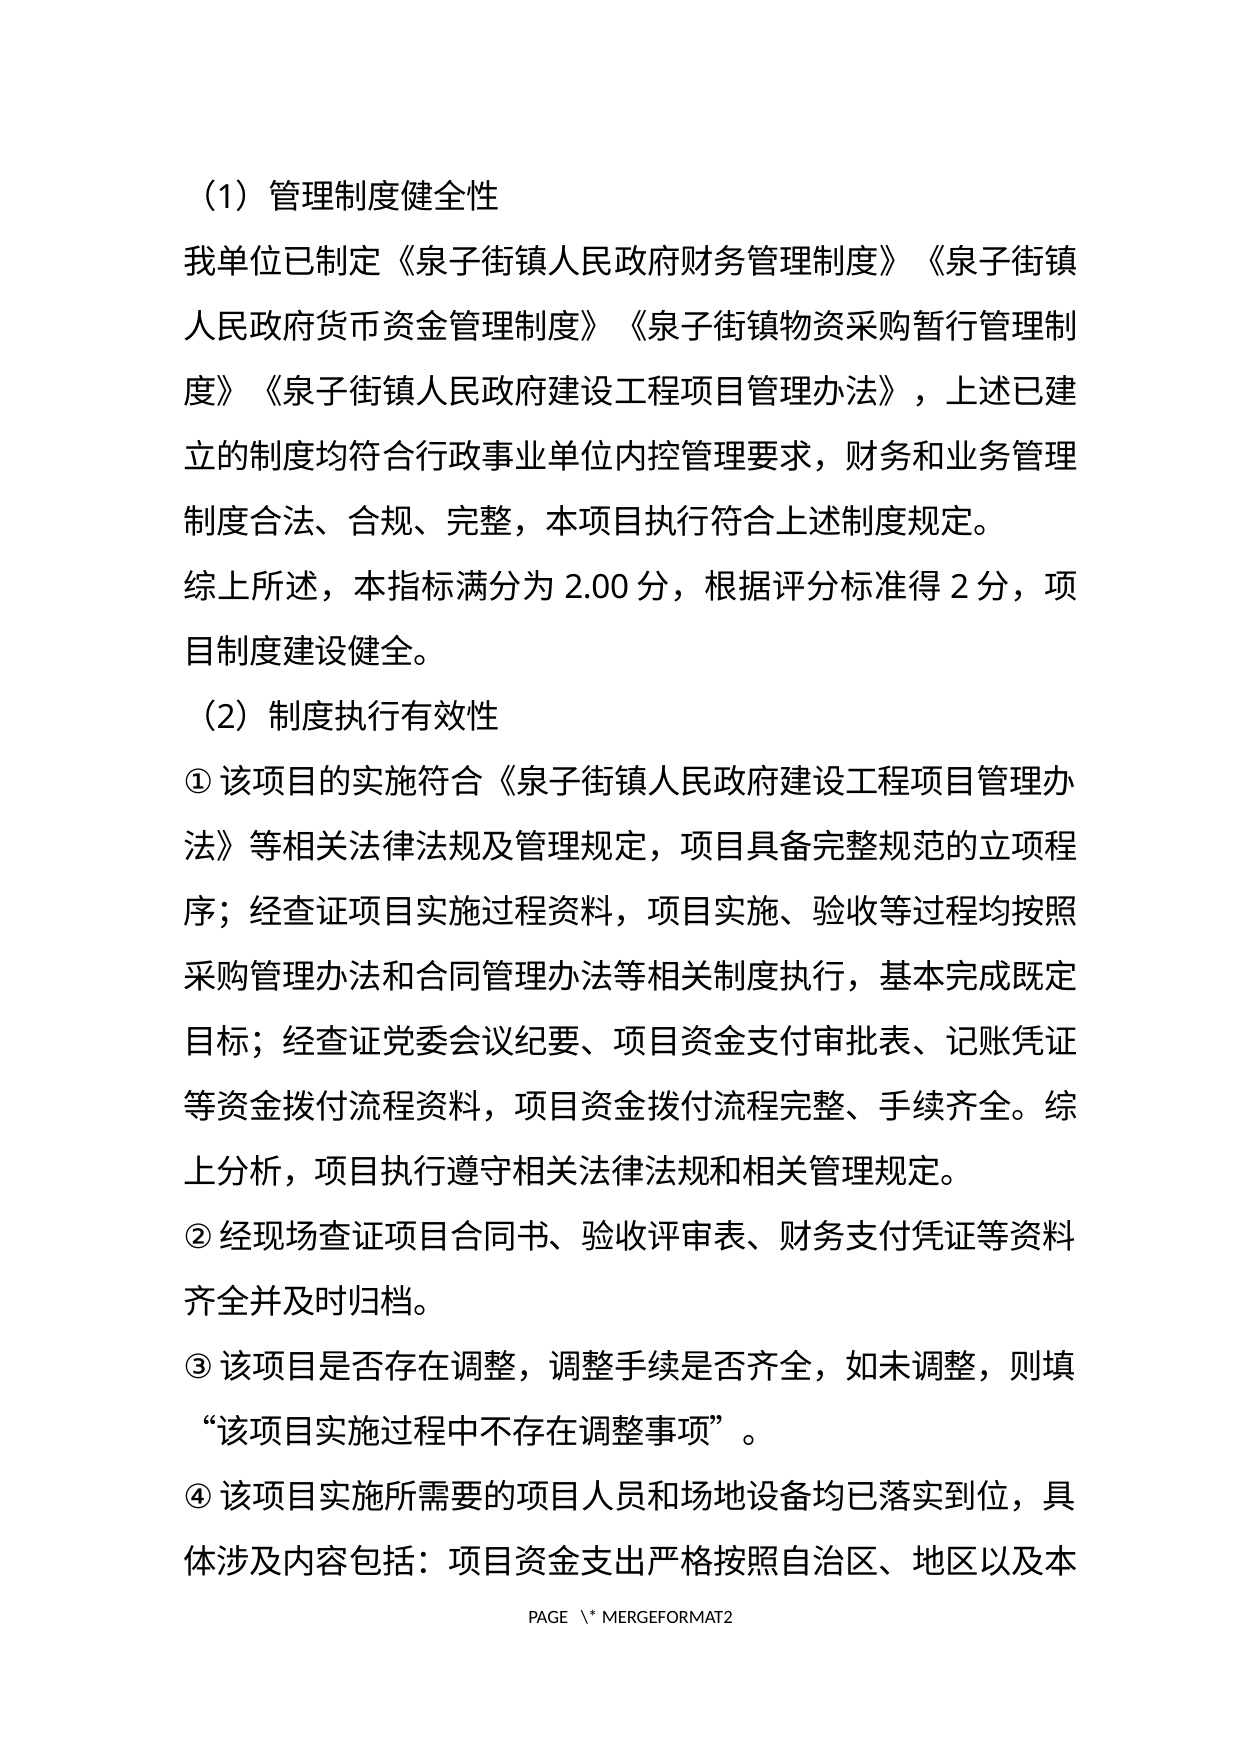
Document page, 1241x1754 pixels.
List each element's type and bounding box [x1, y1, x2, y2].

text [183, 162, 1078, 1592]
